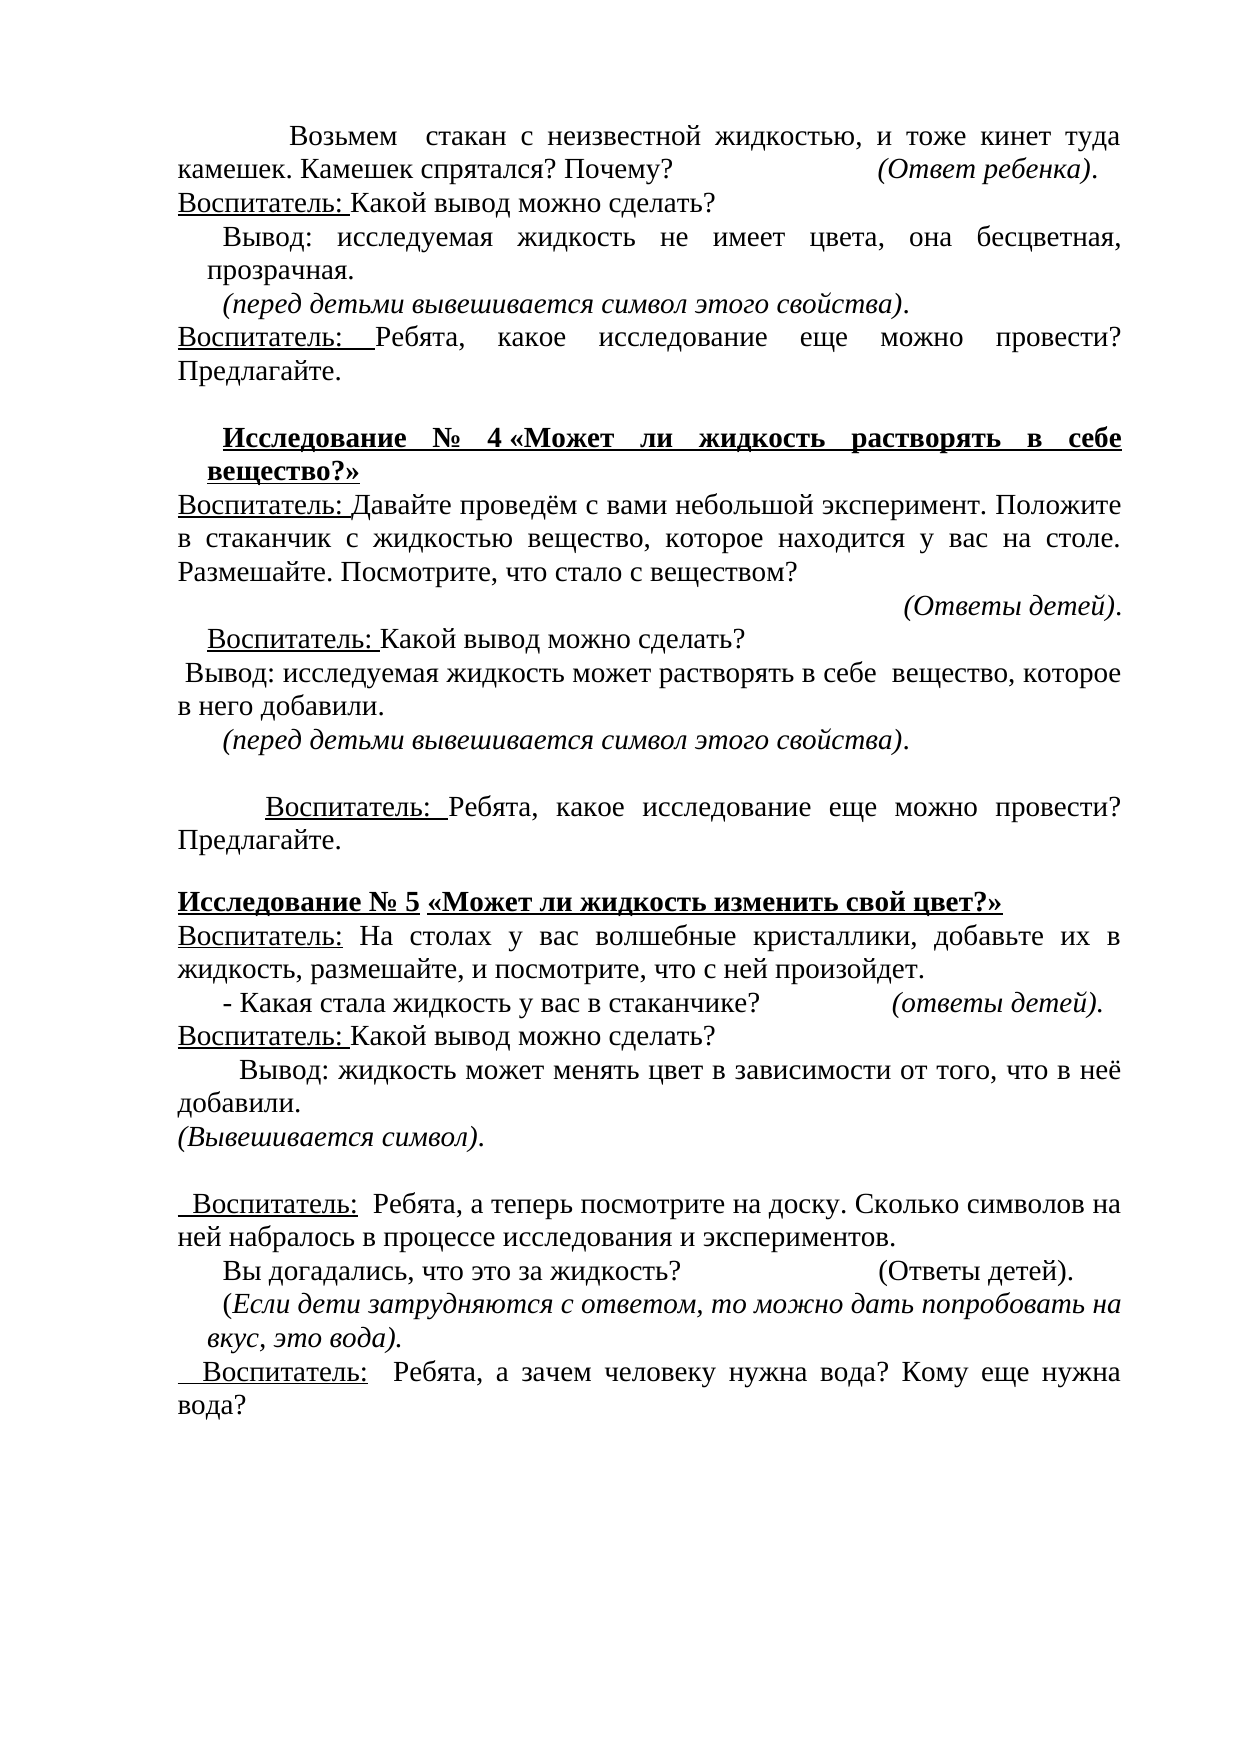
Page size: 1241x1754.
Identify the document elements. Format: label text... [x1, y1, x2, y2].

text (Ответы детей). Воспитатель: Какой вывод можно сделать? [207, 588, 1122, 655]
text Возьмем стакан с неизвестной жидкостью, и тоже кинет туда камешек. Камешек спрятался? Почему? (Ответ ребенка). [177, 118, 1122, 185]
text - Какая стала жидкость у вас в стаканчике? (ответы детей). [207, 985, 1122, 1018]
text Воспитатель: Ребята, какое исследование еще можно провести? Предлагайте. [177, 319, 1122, 386]
text Воспитатель: Какой вывод можно сделать? [177, 1018, 1122, 1052]
text (перед детьми вывешивается символ этого свойства). [207, 286, 1122, 319]
text Исследование № 5 «Может ли жидкость изменить свой цвет?» [177, 884, 1122, 918]
text Воспитатель: Ребята, какое исследование еще можно провести? Предлагайте. [177, 789, 1122, 856]
text Вы догадались, что это за жидкость? (Ответы детей). [207, 1253, 1122, 1287]
text (Если дети затрудняются с ответом, то можно дать попробовать на вкус, это вода). [207, 1287, 1122, 1354]
text Вывод: исследуемая жидкость не имеет цвета, она бесцветная, прозрачная. [207, 219, 1122, 286]
text (перед детьми вывешивается символ этого свойства). [207, 722, 1122, 755]
text Воспитатель: Какой вывод можно сделать? [177, 185, 1122, 219]
text Воспитатель: Ребята, а теперь посмотрите на доску. Сколько символов на ней набралось в процессе исследования и экспериментов. [177, 1186, 1122, 1253]
text Вывод: исследуемая жидкость может растворять в себе вещество, которое в него добавили. [177, 655, 1122, 722]
text Воспитатель: На столах у вас волшебные кристаллики, добавьте их в жидкость, размешайте, и посмотрите, что с ней произойдет. [177, 918, 1122, 985]
text Исследование № 4 «Может ли жидкость растворять в себе вещество?» [207, 420, 1122, 487]
text Воспитатель: Ребята, а зачем человеку нужна вода? Кому еще нужна вода? [177, 1354, 1122, 1421]
text Вывод: жидкость может менять цвет в зависимости от того, что в неё добавили. [177, 1052, 1122, 1119]
text (Вывешивается символ). [177, 1119, 1122, 1152]
text Воспитатель: Давайте проведём с вами небольшой эксперимент. Положите в стаканчик с жидкостью вещество, которое находится у вас на столе. Размешайте. Посмотрите, что стало с веществом? [177, 487, 1122, 588]
